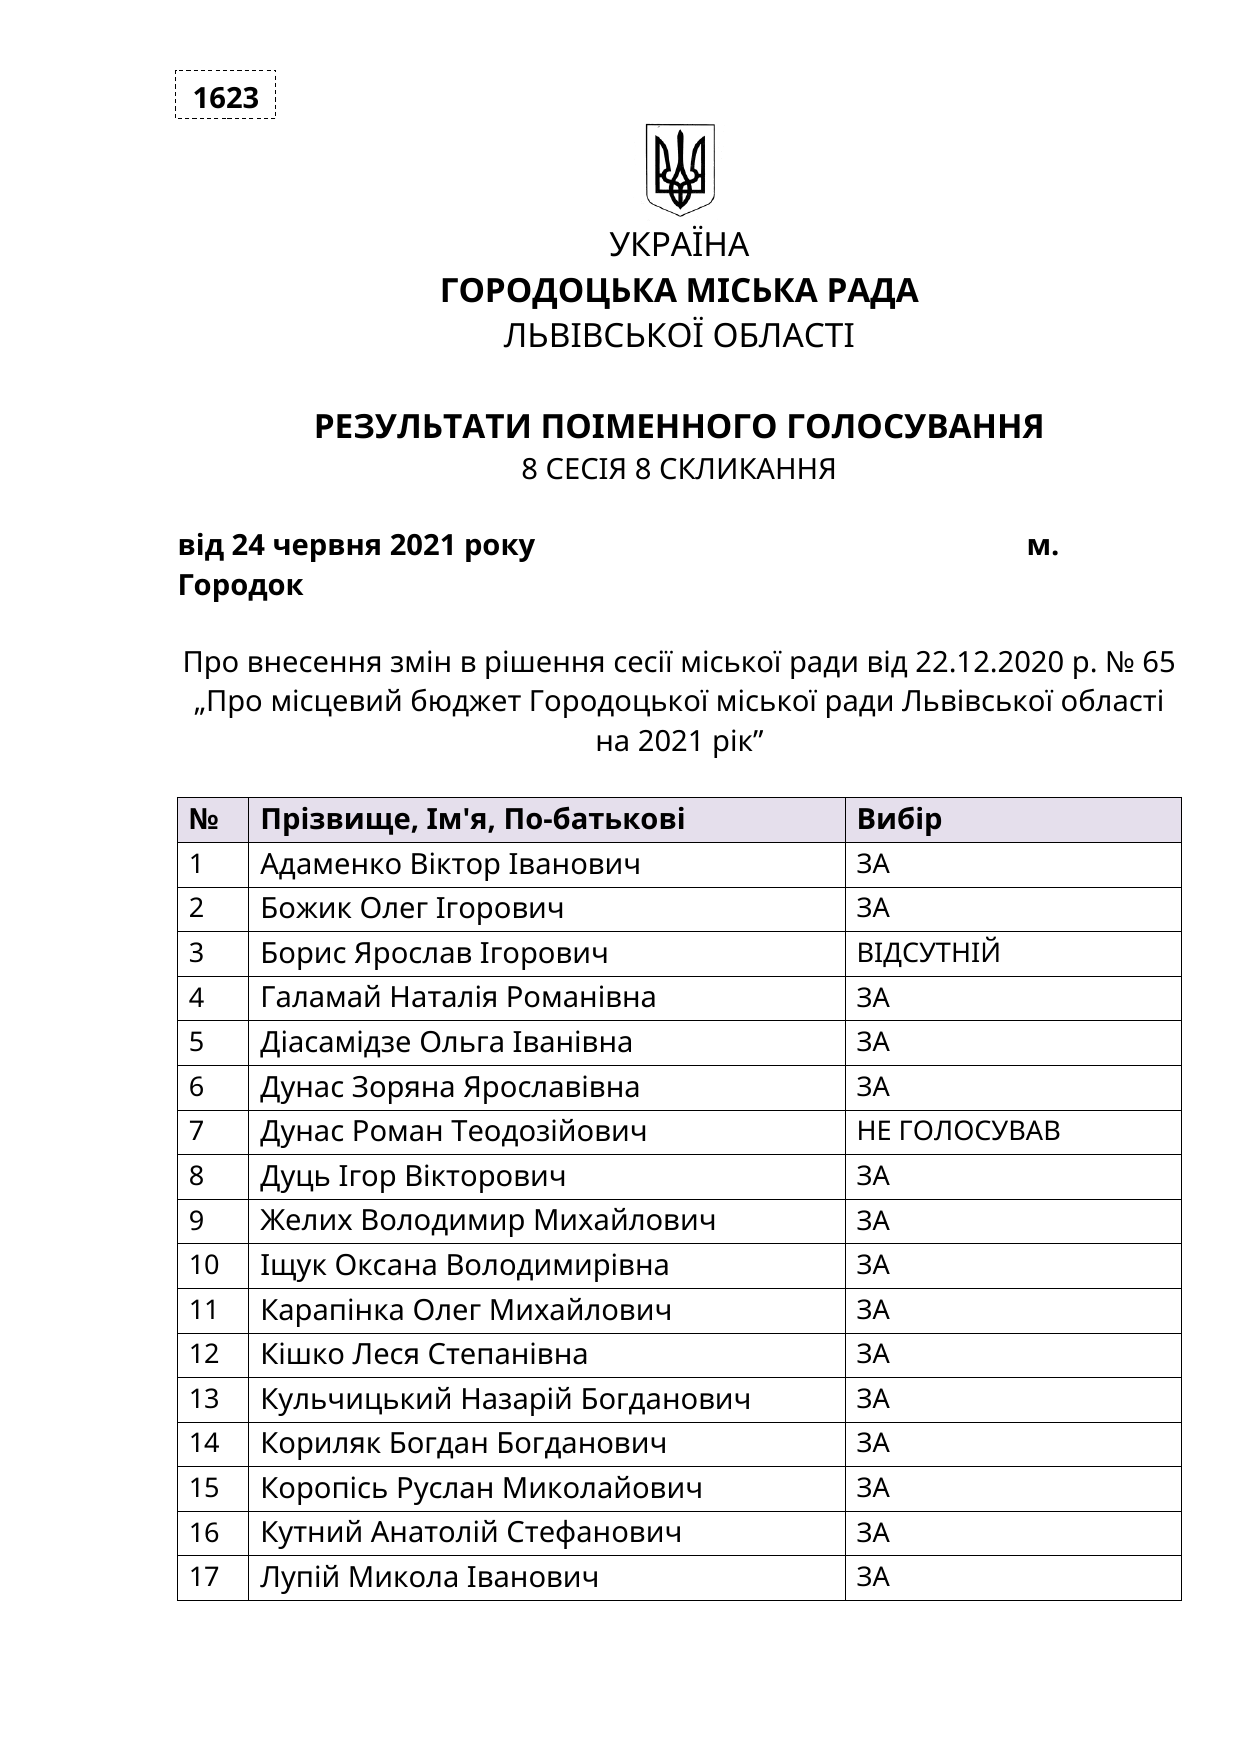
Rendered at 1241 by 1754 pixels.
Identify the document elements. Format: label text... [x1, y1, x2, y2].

text УКРАЇНА [177, 221, 1181, 266]
table_cell 14 [178, 1423, 248, 1466]
table_cell Кориляк Богдан Богданович [249, 1423, 845, 1466]
table_cell Божик Олег Ігорович [249, 888, 845, 931]
text Про внесення змін в рішення сесії міської ради від 22.12.2020 р. № 65 „Про місцевий бюджет Городоцької міської ради Львівської області на 2021 рік” [177, 641, 1181, 760]
table_cell 9 [178, 1200, 248, 1243]
text від 24 червня 2021 року м. Городок [177, 525, 1181, 604]
table_cell 3 [178, 932, 248, 976]
table_header № [178, 798, 248, 842]
table_cell Борис Ярослав Ігорович [249, 932, 845, 976]
table_cell ЗА [846, 1467, 1181, 1511]
table_cell 5 [178, 1021, 248, 1065]
table_cell ЗА [846, 1512, 1181, 1555]
text ЛЬВІВСЬКОЇ ОБЛАСТІ [177, 312, 1181, 357]
table_cell 6 [178, 1066, 248, 1109]
table_cell ЗА [846, 1378, 1181, 1422]
table_cell Кульчицький Назарій Богданович [249, 1378, 845, 1422]
table_cell ВІДСУТНІЙ [846, 932, 1181, 976]
table_cell 4 [178, 977, 248, 1020]
table_cell Кішко Леся Степанівна [249, 1334, 845, 1377]
table_cell ЗА [846, 1244, 1181, 1288]
table_cell Дунас Зоряна Ярославівна [249, 1066, 845, 1109]
table_cell ЗА [846, 1289, 1181, 1332]
table_cell Адаменко Віктор Іванович [249, 843, 845, 887]
table_cell 1 [178, 843, 248, 887]
table_header Вибір [846, 798, 1181, 842]
table_cell ЗА [846, 843, 1181, 887]
table_cell 15 [178, 1467, 248, 1511]
table_cell Галамай Наталія Романівна [249, 977, 845, 1020]
table_cell ЗА [846, 977, 1181, 1020]
table_cell ЗА [846, 1155, 1181, 1199]
table_cell ЗА [846, 1556, 1181, 1600]
picture [633, 118, 726, 221]
text ГОРОДОЦЬКА МІСЬКА РАДА [177, 266, 1181, 312]
table_cell Дуць Ігор Вікторович [249, 1155, 845, 1199]
table_cell Кутний Анатолій Стефанович [249, 1512, 845, 1555]
table_cell Карапінка Олег Михайлович [249, 1289, 845, 1332]
table_header Прізвище, Ім'я, По-батькові [249, 798, 845, 842]
table_cell Діасамідзе Ольга Іванівна [249, 1021, 845, 1065]
table_cell ЗА [846, 888, 1181, 931]
text 8 СЕСІЯ 8 СКЛИКАННЯ [177, 448, 1181, 488]
table_cell НЕ ГОЛОСУВАВ [846, 1111, 1181, 1154]
text РЕЗУЛЬТАТИ ПОІМЕННОГО ГОЛОСУВАННЯ [177, 403, 1181, 448]
table_cell ЗА [846, 1066, 1181, 1109]
table_cell 7 [178, 1111, 248, 1154]
table_cell Дунас Роман Теодозійович [249, 1111, 845, 1154]
table_cell Іщук Оксана Володимирівна [249, 1244, 845, 1288]
table_cell ЗА [846, 1021, 1181, 1065]
table_cell Коропісь Руслан Миколайович [249, 1467, 845, 1511]
table_cell 10 [178, 1244, 248, 1288]
table_cell Желих Володимир Михайлович [249, 1200, 845, 1243]
table_cell 13 [178, 1378, 248, 1422]
table_cell ЗА [846, 1334, 1181, 1377]
table_cell ЗА [846, 1423, 1181, 1466]
table_cell 2 [178, 888, 248, 931]
table_cell ЗА [846, 1200, 1181, 1243]
table_cell Лупій Микола Іванович [249, 1556, 845, 1600]
table_cell 11 [178, 1289, 248, 1332]
table_cell 8 [178, 1155, 248, 1199]
table_cell 17 [178, 1556, 248, 1600]
table_cell 12 [178, 1334, 248, 1377]
table_cell 16 [178, 1512, 248, 1555]
